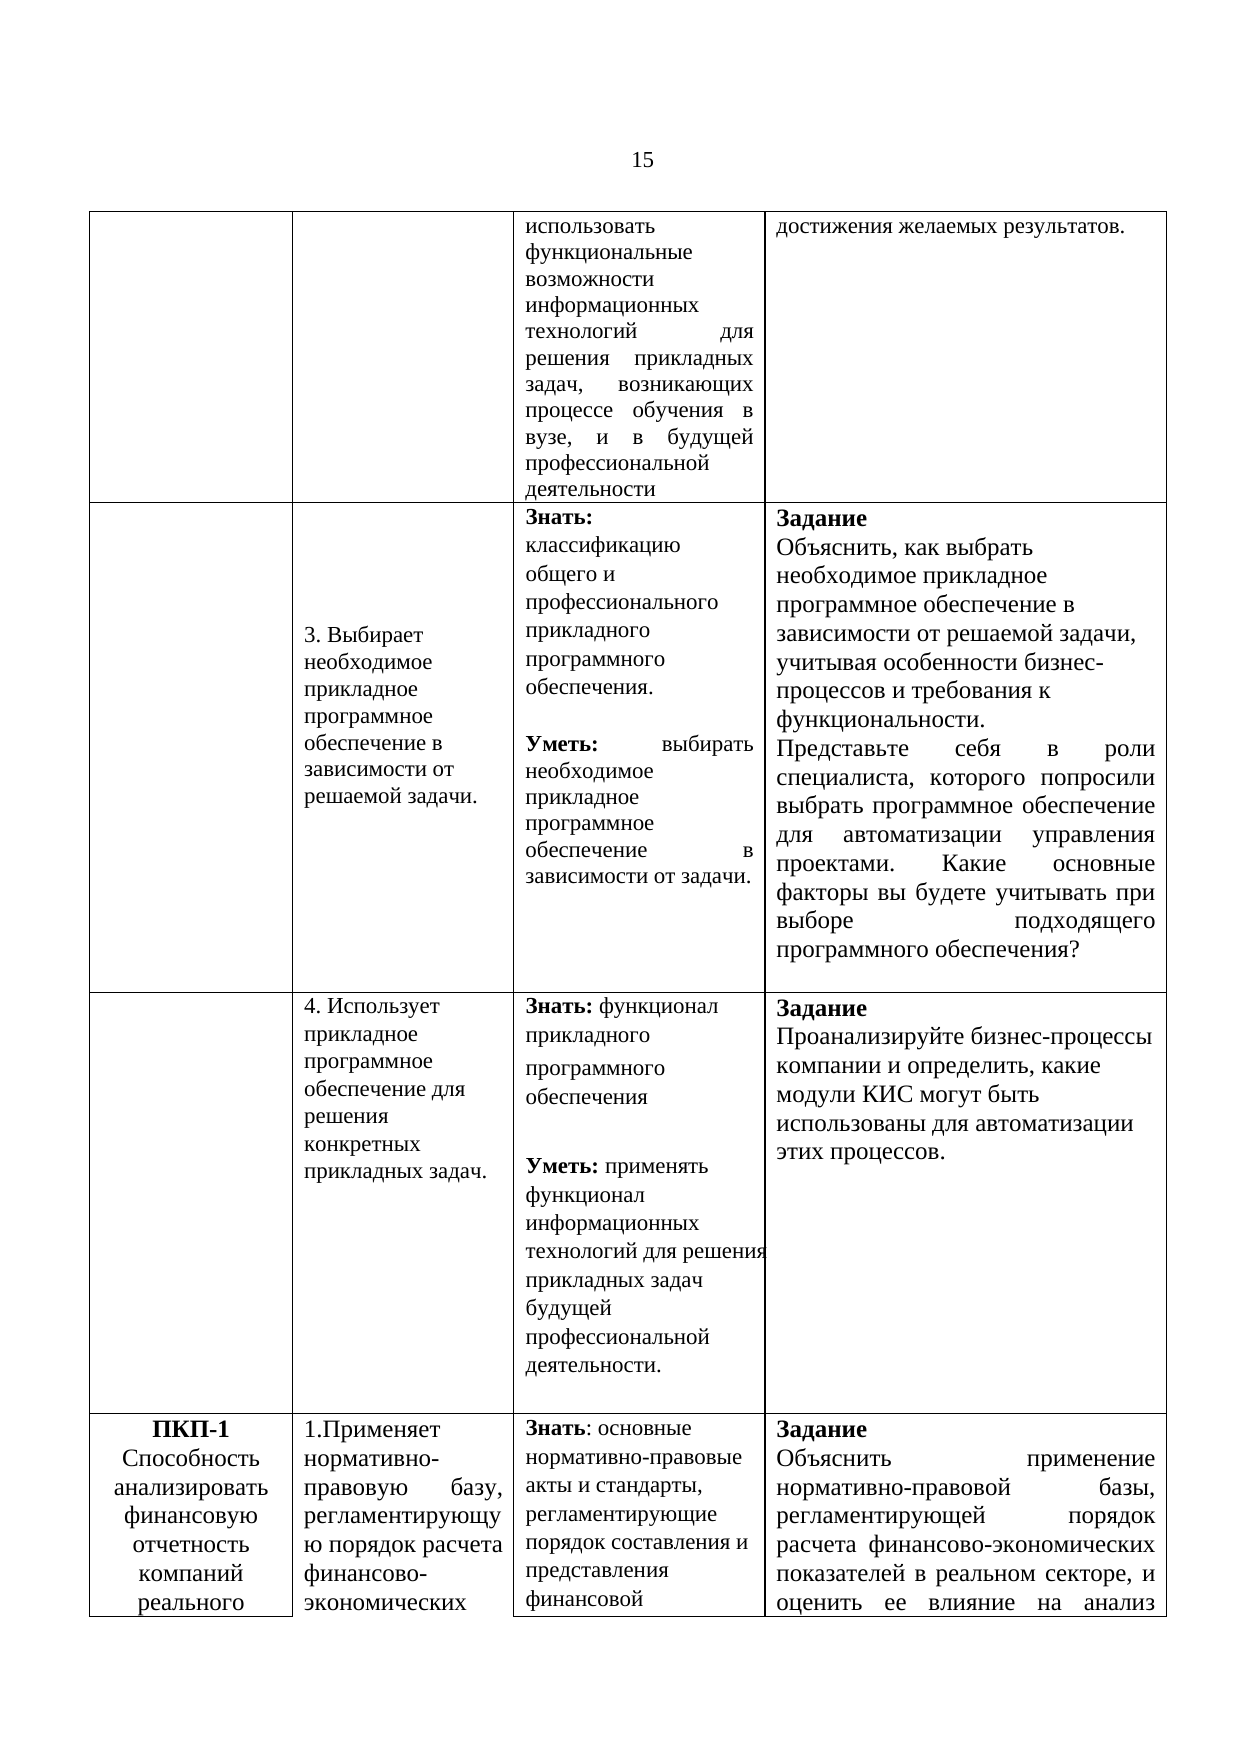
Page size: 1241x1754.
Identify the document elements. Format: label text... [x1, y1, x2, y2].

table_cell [514, 1414, 764, 1616]
table_cell Задание Проанализируйте бизнес-процессы компании и определить, какие модули КИС могут быть использованы для автоматизации этих процессов. [766, 993, 1166, 1413]
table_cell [514, 212, 764, 502]
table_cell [293, 1414, 513, 1616]
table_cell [293, 212, 513, 502]
table_cell Знать: функционал прикладного программного обеспечения Уметь: применять функционал информационных технологий для решения прикладных задач будущей профессиональной деятельности. [514, 993, 764, 1413]
table_cell [90, 503, 292, 992]
table_cell 4. Использует прикладное программное обеспечение для решения конкретных прикладных задач. [293, 993, 513, 1413]
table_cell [90, 1414, 292, 1616]
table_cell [766, 212, 1166, 502]
table_cell 3. Выбирает необходимое прикладное программное обеспечение в зависимости от решаемой задачи. [293, 503, 513, 992]
table_cell Знать: классификацию общего и профессионального прикладного программного обеспечения. Уметь: выбирать необходимое прикладное программное обеспечение в зависимости от задачи. [514, 503, 764, 992]
table_cell Задание Объяснить, как выбрать необходимое прикладное программное обеспечение в зависимости от решаемой задачи, учитывая особенности бизнес-процессов и требования к функциональности. Представьте себя в роли специалиста, которого попросили выбрать программное обеспечение для автоматизации управления проектами. Какие основные факторы вы будете учитывать при выборе подходящего программного обеспечения? [766, 503, 1166, 992]
table_cell [90, 993, 292, 1413]
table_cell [766, 1414, 1166, 1616]
